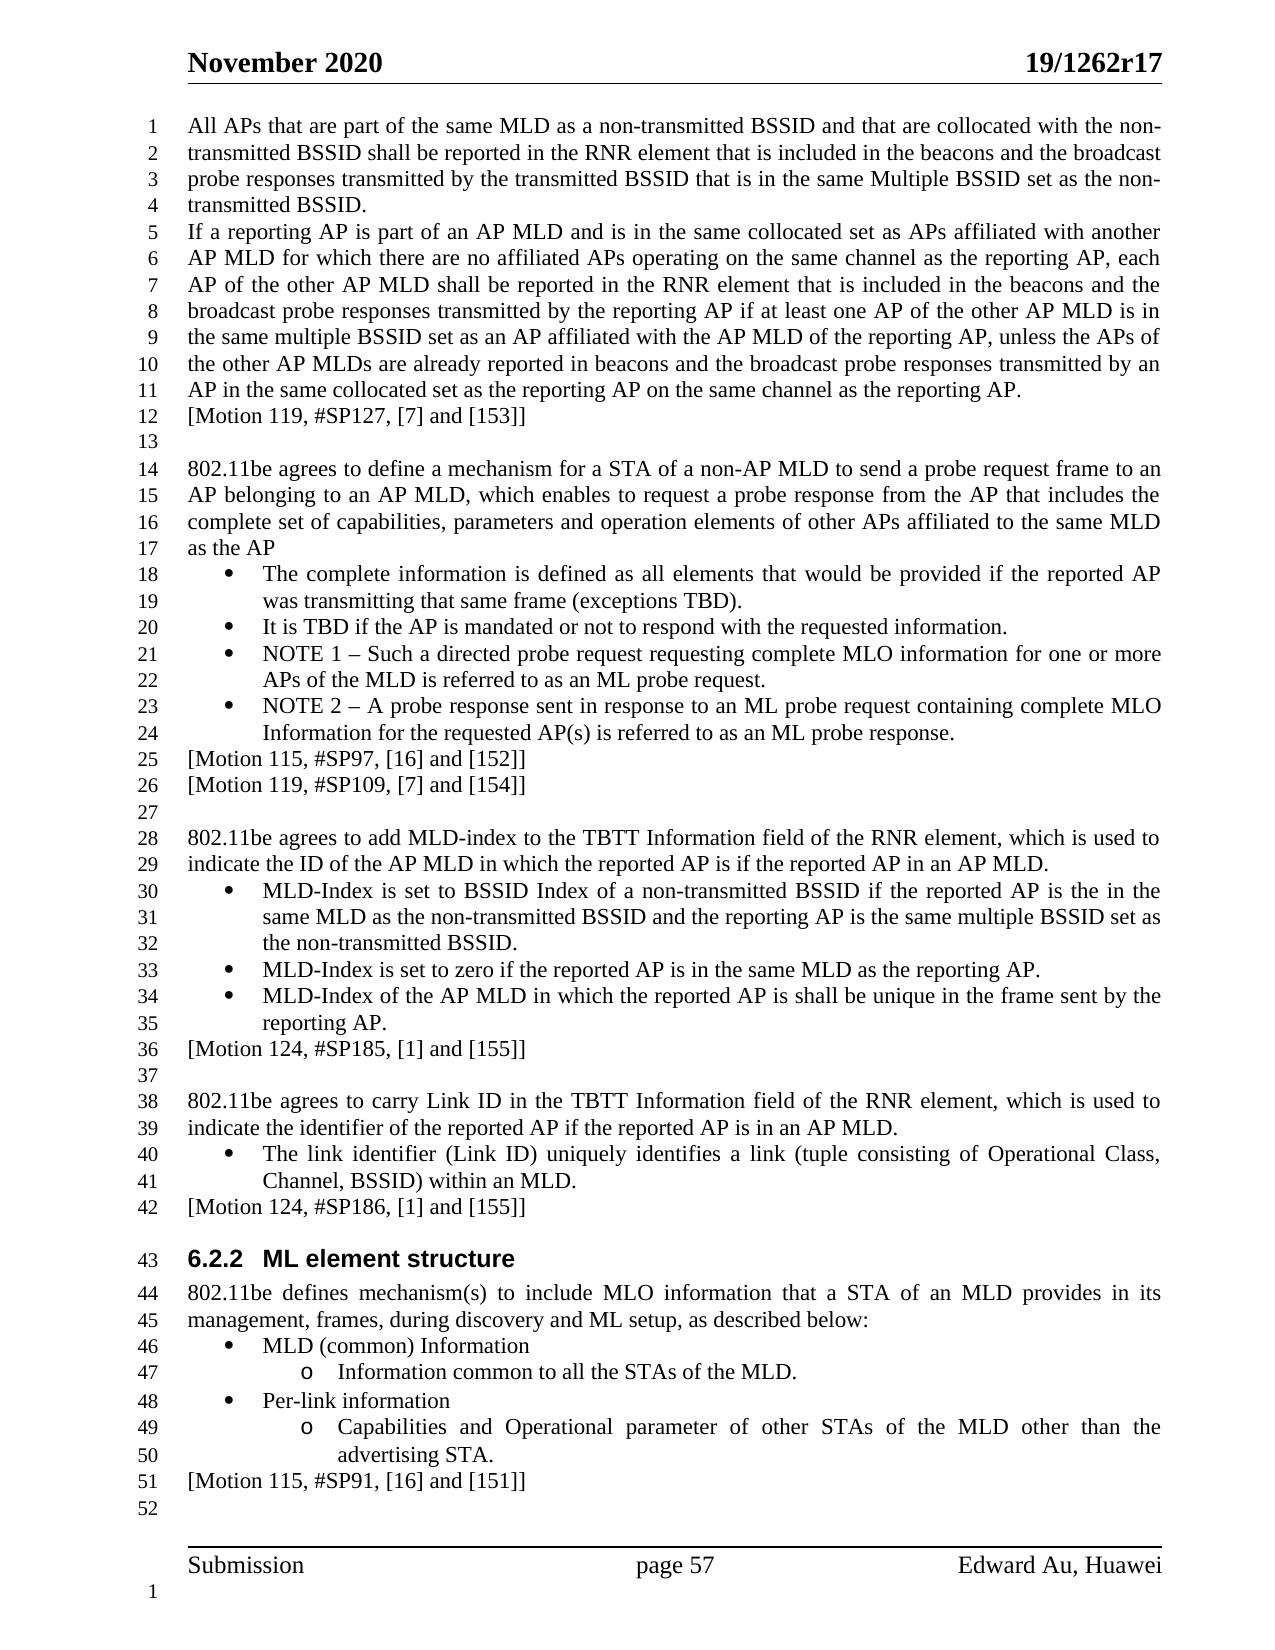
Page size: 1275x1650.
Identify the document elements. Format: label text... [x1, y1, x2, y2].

text [Motion 124, #SP186, and ] [187, 1193, 1162, 1219]
text [Motion 115, #SP91, and ] [187, 1468, 1162, 1494]
text [Motion 119, #SP127, and ] [187, 402, 1162, 429]
text 802.11be agrees to define a mechanism for a STA of a non-AP MLD to send a probe request frame to an AP belonging to an AP MLD, which enables to request a probe response from the AP that includes the complete set of capabilities, parameters and operation elements of other APs affiliated to the same MLD as the AP [187, 455, 1162, 561]
list MLD-Index is set to BSSID Index of a non-transmitted BSSID if the reported AP is the in the same MLD as the non-transmitted BSSID and the reporting AP is the same multiple BSSID set as the non-transmitted BSSID. [225, 877, 1162, 956]
list Capabilities and Operational parameter of other STAs of the MLD other than the advertising STA. [300, 1413, 1162, 1468]
text 802.11be defines mechanism(s) to include MLO information that a STA of an MLD provides in its management, frames, during discovery and ML setup, as described below: [187, 1279, 1162, 1332]
subtitle ML element structure [187, 1244, 1162, 1273]
list NOTE 2 – A probe response sent in response to an ML probe request containing complete MLO Information for the requested AP(s) is referred to as an ML probe response. [225, 692, 1162, 745]
text If a reporting AP is part of an AP MLD and is in the same collocated set as APs affiliated with another AP MLD for which there are no affiliated APs operating on the same channel as the reporting AP, each AP of the other AP MLD shall be reported in the RNR element that is included in the beacons and the broadcast probe responses transmitted by the reporting AP if at least one AP of the other AP MLD is in the same multiple BSSID set as an AP affiliated with the AP MLD of the reporting AP, unless the APs of the other AP MLDs are already reported in beacons and the broadcast probe responses transmitted by an AP in the same collocated set as the reporting AP on the same channel as the reporting AP. [187, 218, 1162, 402]
text [Motion 119, #SP109, and ] [187, 771, 1162, 798]
text 802.11be agrees to carry Link ID in the TBTT Information field of the RNR element, which is used to indicate the identifier of the reported AP if the reported AP is in an AP MLD. [187, 1088, 1162, 1140]
text [Motion 115, #SP97, and ] [187, 745, 1162, 771]
list MLD (common) Information [225, 1332, 1162, 1358]
list NOTE 1 – Such a directed probe request requesting complete MLO information for one or more APs of the MLD is referred to as an ML probe request. [225, 639, 1162, 692]
list MLD-Index of the AP MLD in which the reported AP is shall be unique in the frame sent by the reporting AP. [225, 982, 1162, 1035]
text All APs that are part of the same MLD as a non-transmitted BSSID and that are collocated with the non-transmitted BSSID shall be reported in the RNR element that is included in the beacons and the broadcast probe responses transmitted by the transmitted BSSID that is in the same Multiple BSSID set as the non-transmitted BSSID. [187, 112, 1162, 218]
text 802.11be agrees to add MLD-index to the TBTT Information field of the RNR element, which is used to indicate the ID of the AP MLD in which the reported AP is if the reported AP in an AP MLD. [187, 824, 1162, 877]
list It is TBD if the AP is mandated or not to respond with the requested information. [225, 613, 1162, 639]
list Per-link information [225, 1387, 1162, 1413]
list The complete information is defined as all elements that would be provided if the reported AP was transmitting that same frame (exceptions TBD). [225, 561, 1162, 613]
list The link identifier (Link ID) uniquely identifies a link (tuple consisting of Operational Class, Channel, BSSID) within an MLD. [225, 1140, 1162, 1193]
list MLD-Index is set to zero if the reported AP is in the same MLD as the reporting AP. [225, 956, 1162, 982]
text [Motion 124, #SP185, and ] [187, 1035, 1162, 1061]
list Information common to all the STAs of the MLD. [300, 1358, 1162, 1387]
